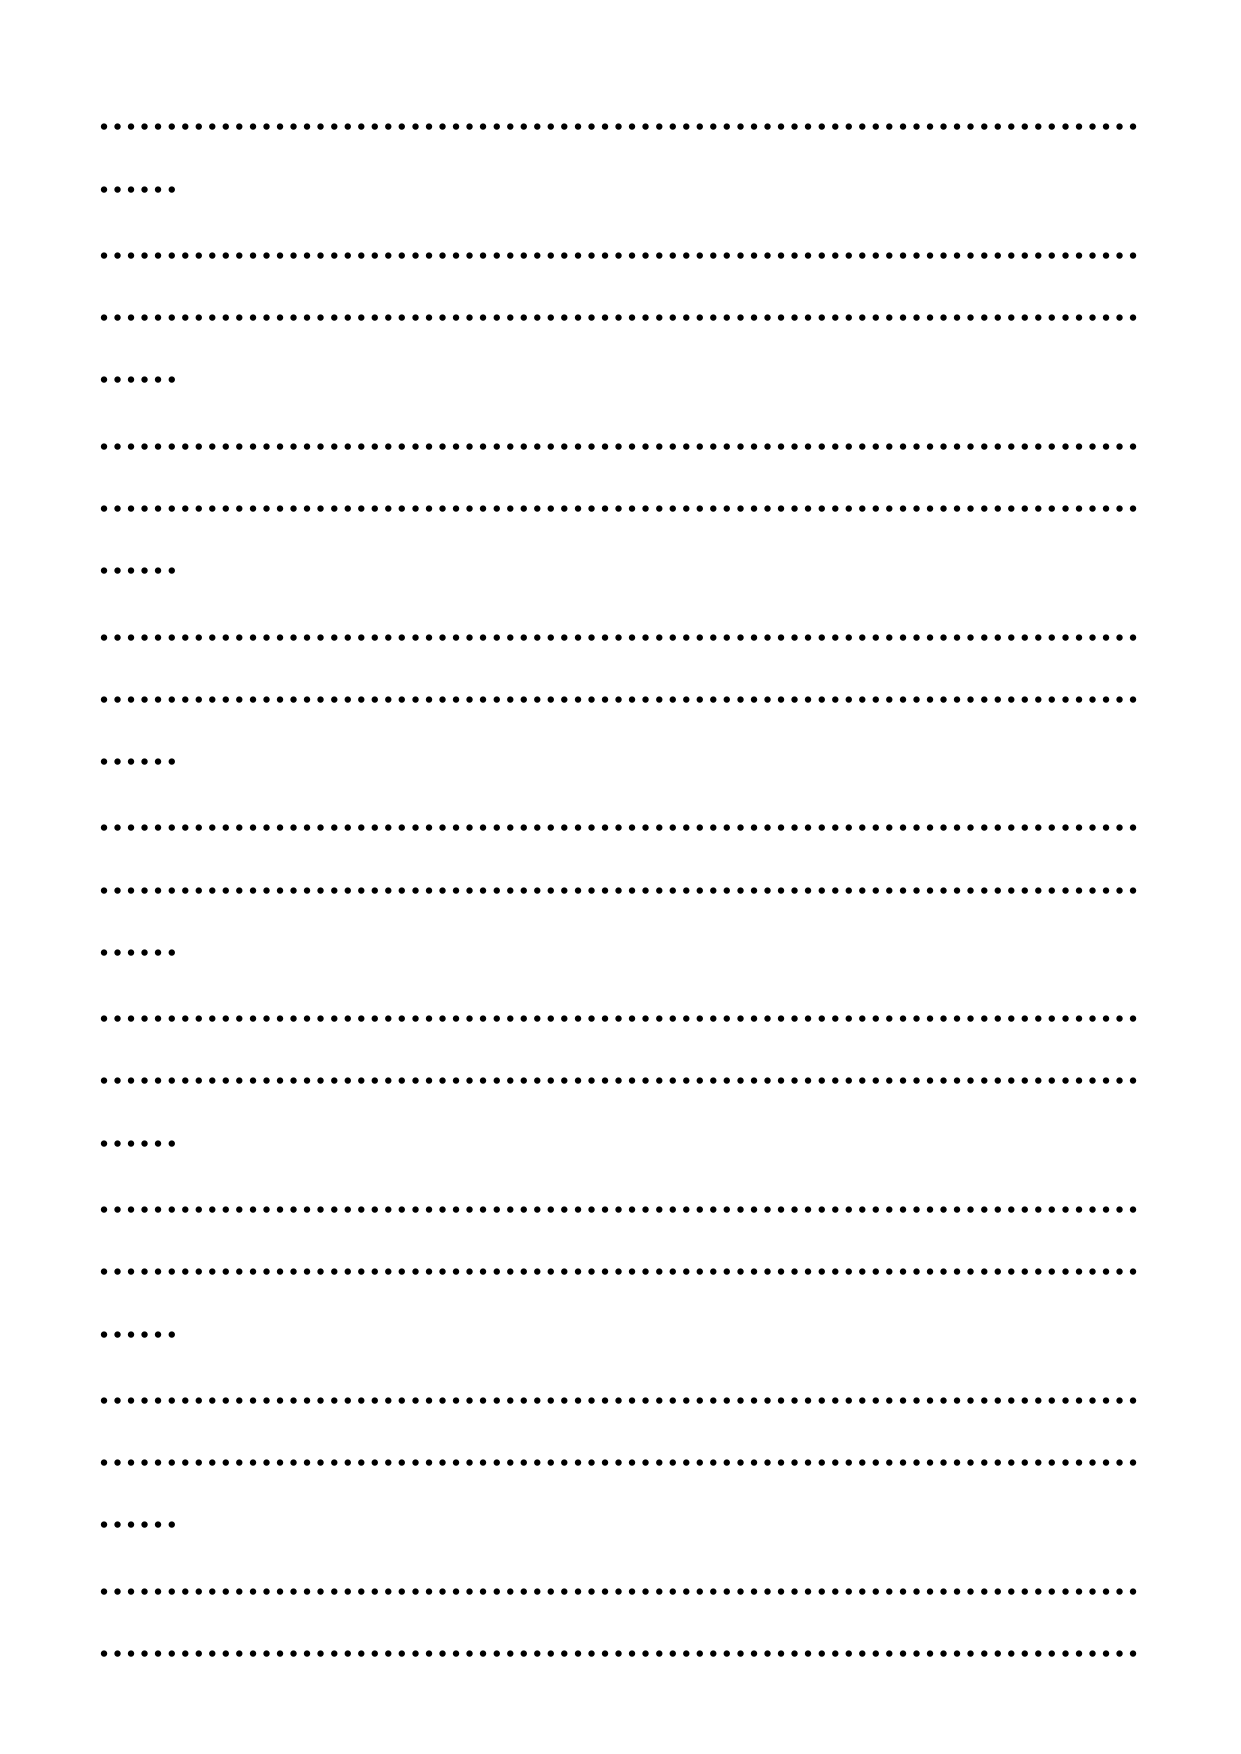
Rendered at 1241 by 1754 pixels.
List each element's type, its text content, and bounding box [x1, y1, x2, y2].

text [97, 79, 1148, 204]
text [97, 1543, 1148, 1668]
